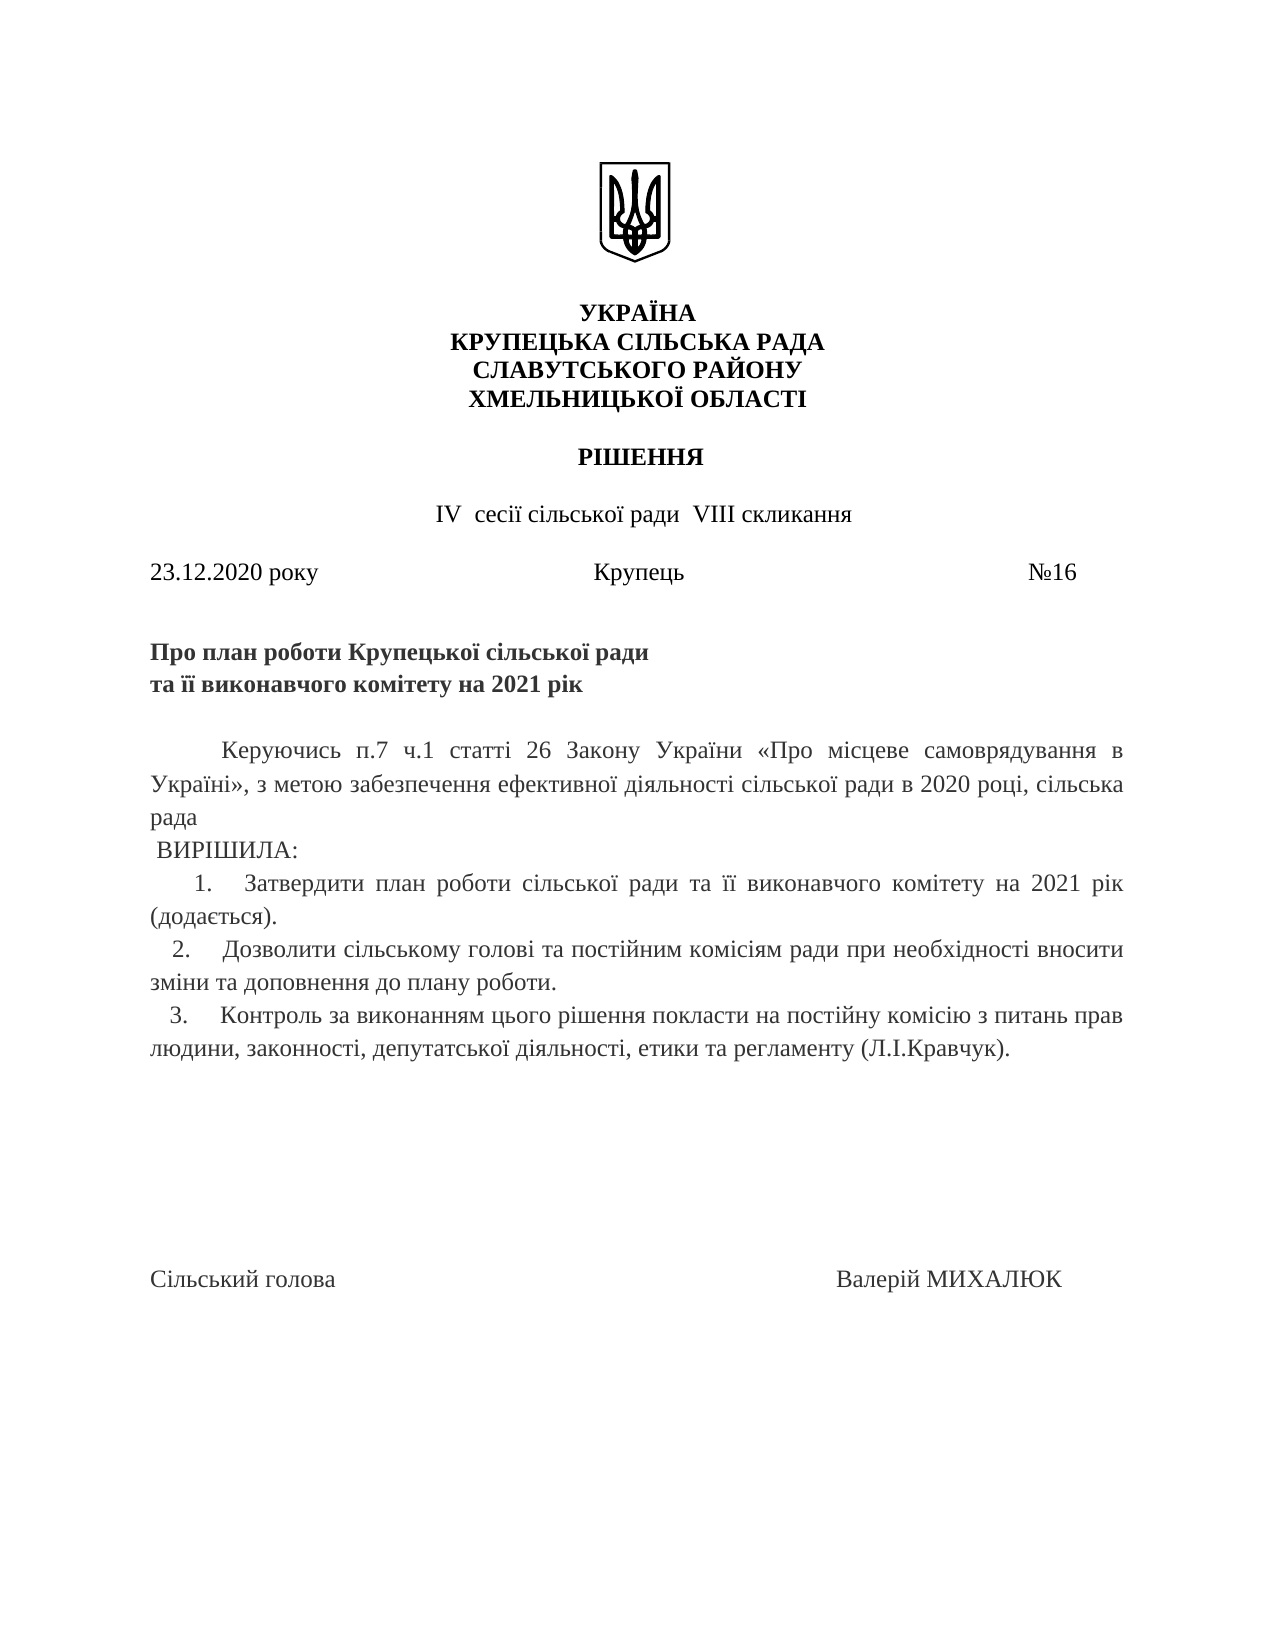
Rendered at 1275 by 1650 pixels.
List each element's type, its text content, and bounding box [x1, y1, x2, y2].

text Керуючись п.7 ч.1 статті 26 Закону України «Про місцеве самоврядування в Україні», з метою забезпечення ефективної діяльності сільської ради в 2020 році, сільська рада [150, 736, 1125, 830]
text ХМЕЛЬНИЦЬКОЇ ОБЛАСТІ [150, 384, 1125, 413]
text 23.12.2020 року Крупець №16 [150, 557, 1125, 586]
text 3. Контроль за виконанням цього рішення покласти на постійну комісію з питань прав людини, законності, депутатської діяльності, етики та регламенту (Л.І.Кравчук). [150, 1000, 1125, 1062]
text Сільський голова Валерій МИХАЛЮК [150, 1264, 1125, 1293]
text СЛАВУТСЬКОГО РАЙОНУ [150, 356, 1125, 384]
text та її виконавчого комітету на 2021 рік [150, 669, 1125, 698]
text Про план роботи Крупецької сільської ради [150, 637, 1125, 665]
text 1. Затвердити план роботи сільської ради та її виконавчого комітету на 2021 рік (додається). [150, 868, 1125, 929]
text ІV сесії сільської ради VІІІ скликання [150, 499, 1125, 528]
text КРУПЕЦЬКА СІЛЬСЬКА РАДА [150, 327, 1125, 356]
text ВИРІШИЛА: [150, 835, 1125, 863]
text РІШЕННЯ [150, 442, 1125, 471]
text 2. Дозволити сільському голові та постійним комісіям ради при необхідності вносити зміни та доповнення до плану роботи. [150, 934, 1125, 996]
text УКРАЇНА [150, 298, 1125, 327]
